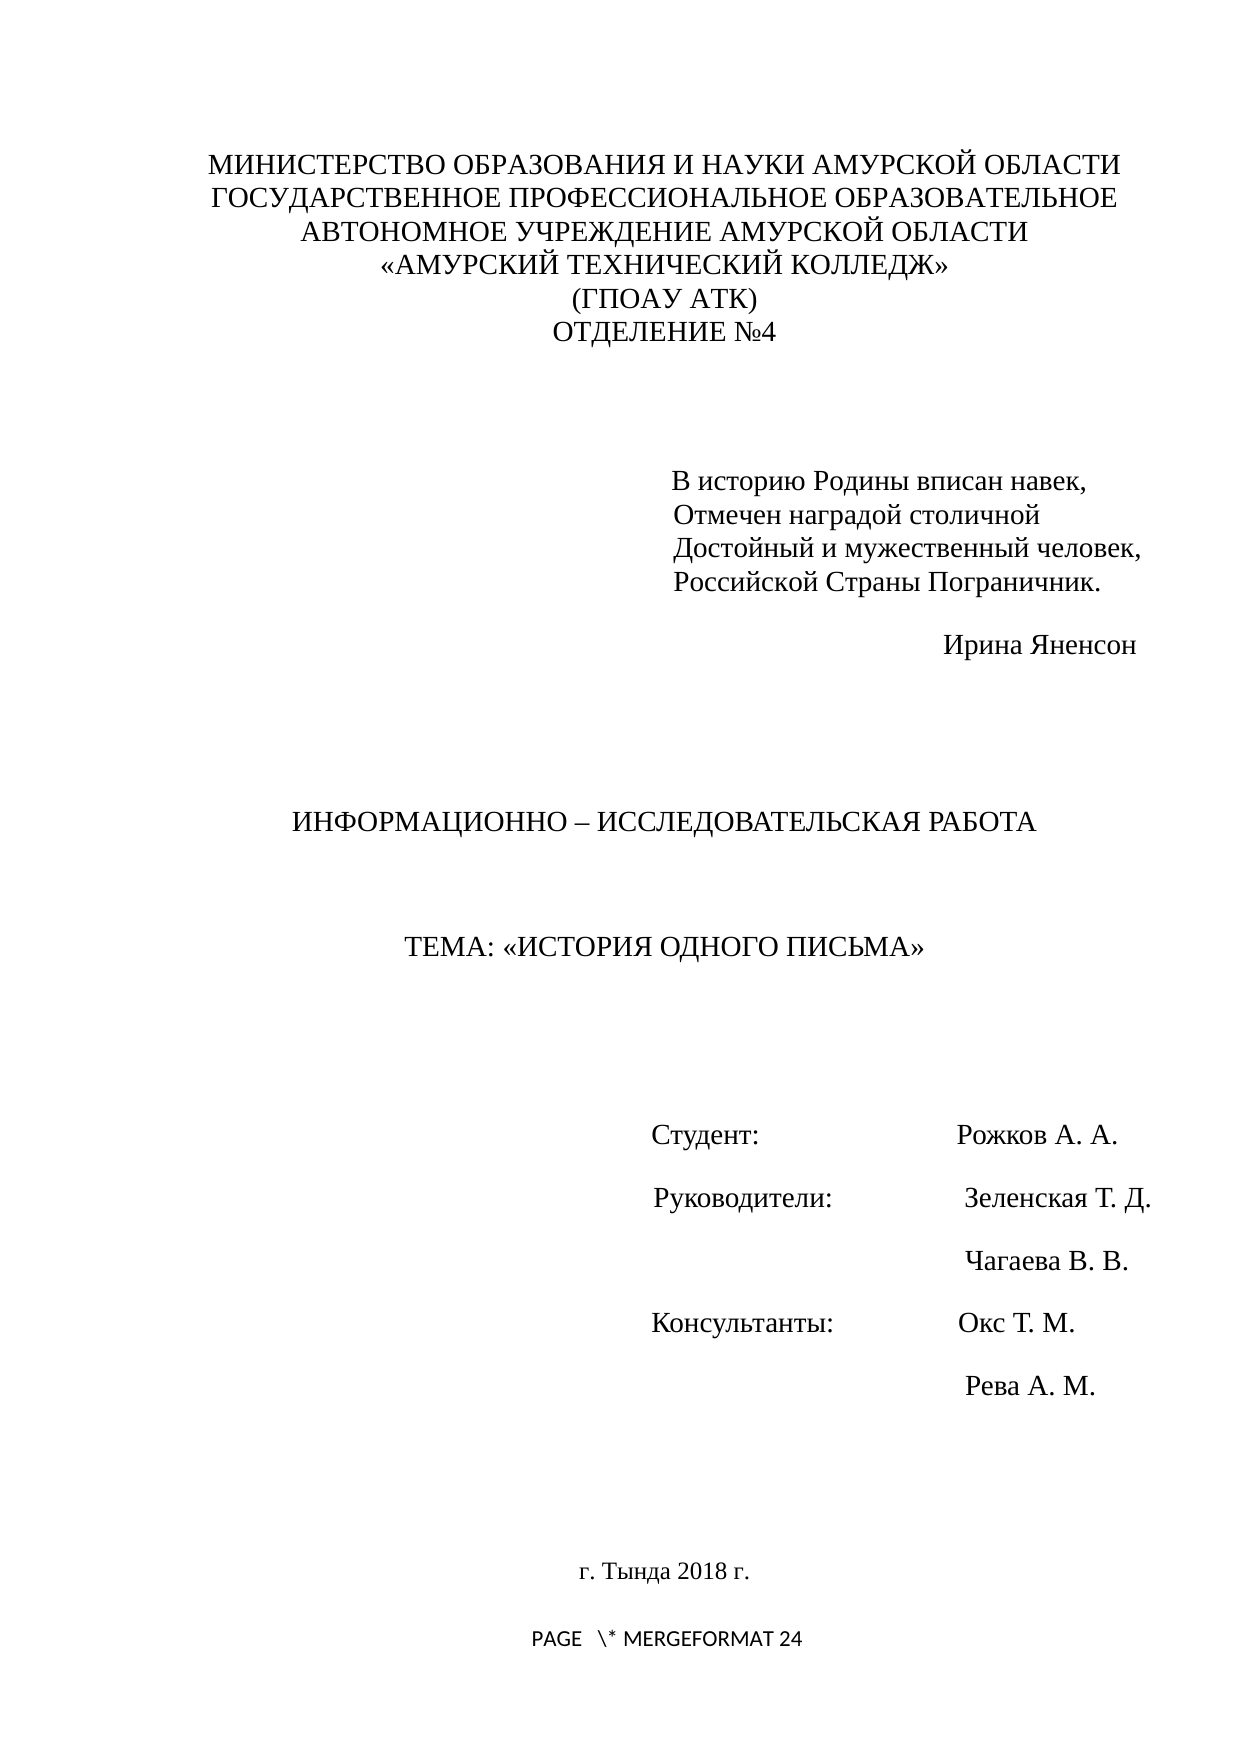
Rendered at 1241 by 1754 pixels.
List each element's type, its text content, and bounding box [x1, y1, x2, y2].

text ГОСУДАРСТВЕННОЕ ПРОФЕССИОНАЛЬНОЕ ОБРАЗОВАТЕЛЬНОЕ АВТОНОМНОЕ УЧРЕЖДЕНИЕ АМУРСКОЙ ОБЛАСТИ [177, 180, 1152, 247]
text ИНФОРМАЦИОННО – ИССЛЕДОВАТЕЛЬСКАЯ РАБОТА [177, 804, 1152, 837]
text ТЕМА: «ИСТОРИЯ ОДНОГО ПИСЬМА» [177, 929, 1152, 963]
text «АМУРСКИЙ ТЕХНИЧЕСКИЙ КОЛЛЕДЖ» [177, 247, 1152, 281]
text В историю Родины вписан навек, Отмечен наградой столичной Достойный и мужественный человек, Российской Страны Пограничник. [177, 463, 1152, 598]
text Студент: Рожков А. А. [177, 1117, 1152, 1151]
text Руководители: Зеленская Т. Д. [177, 1180, 1152, 1214]
text Ирина Яненсон [177, 627, 1152, 660]
text ОТДЕЛЕНИЕ №4 [177, 314, 1152, 348]
text г. Тында 2018 г. [177, 1556, 1152, 1585]
text Чагаева В. В. [177, 1243, 1152, 1276]
text Рева А. М. [177, 1368, 1152, 1402]
text Консультанты: Окс Т. М. [177, 1306, 1152, 1339]
text (ГПОАУ АТК) [177, 281, 1152, 314]
text МИНИСТЕРСТВО ОБРАЗОВАНИЯ И НАУКИ АМУРСКОЙ ОБЛАСТИ [177, 147, 1152, 180]
